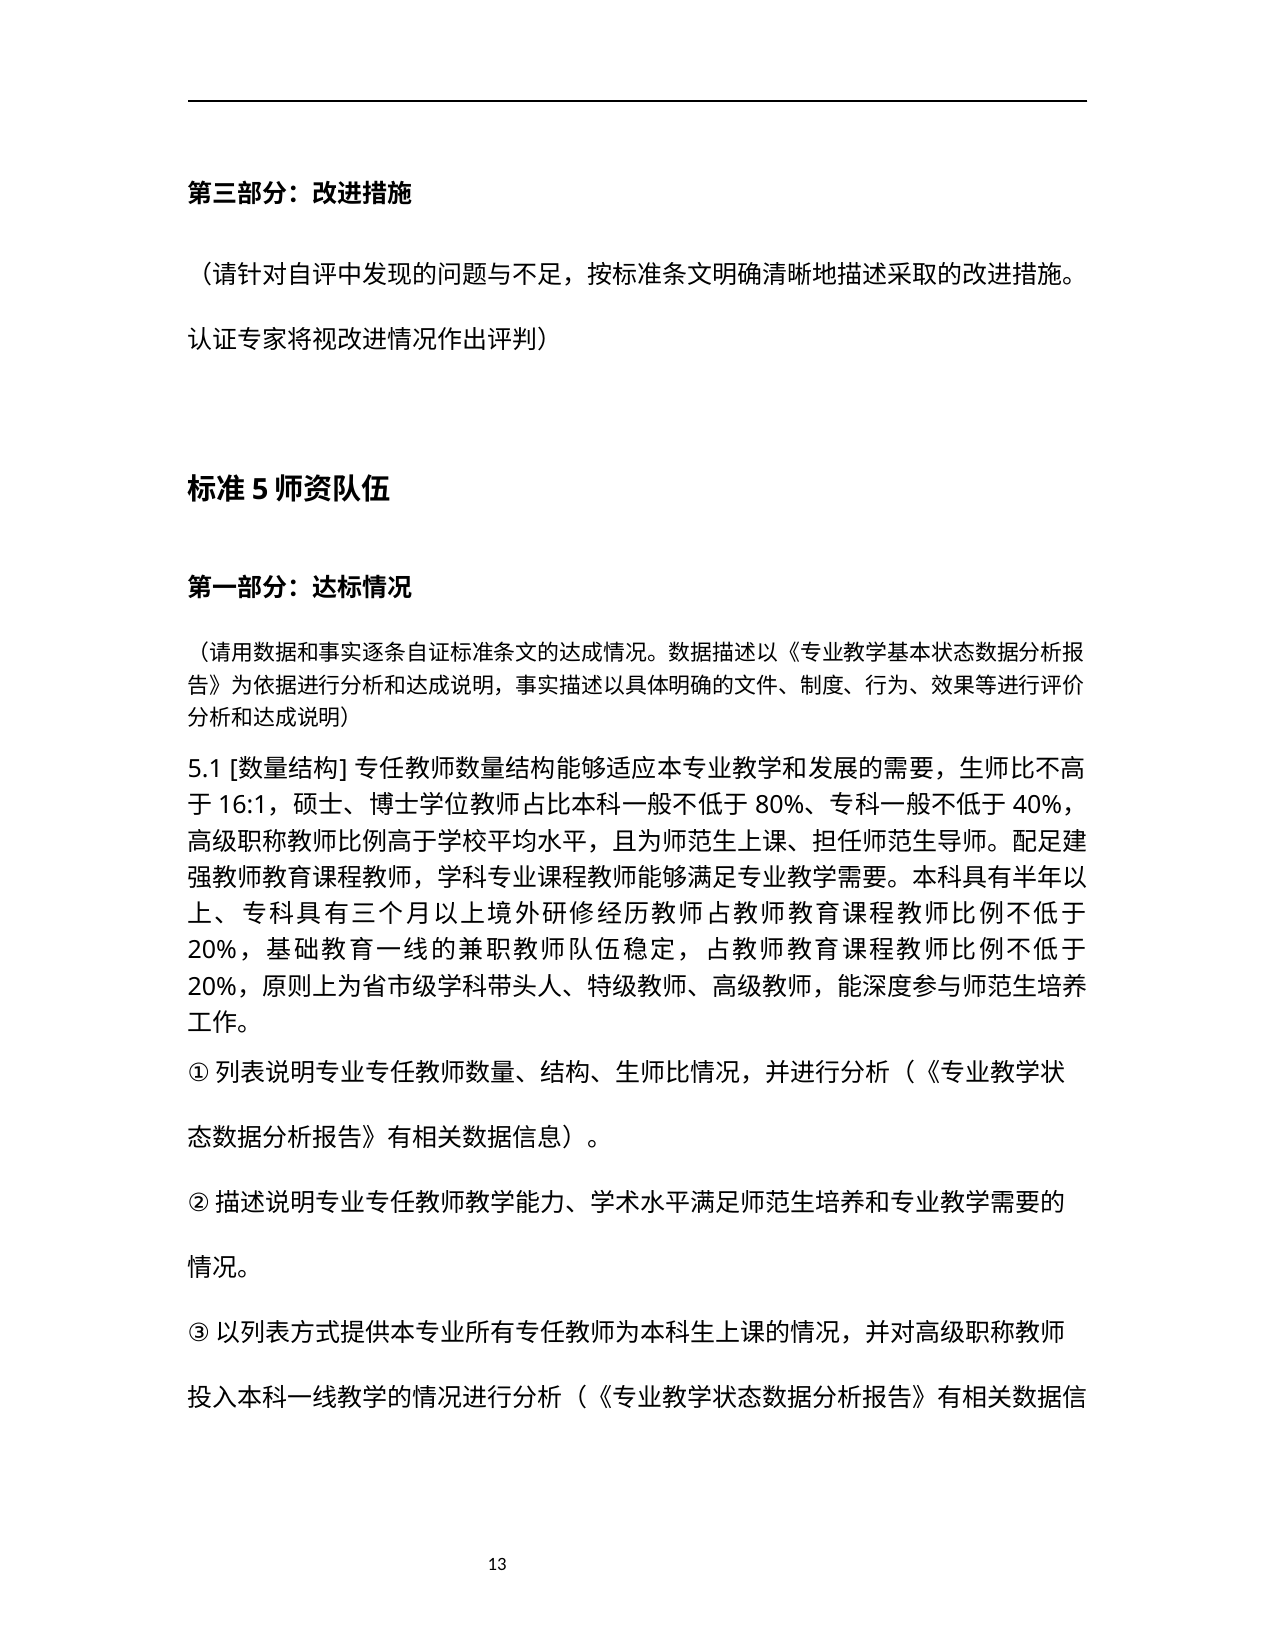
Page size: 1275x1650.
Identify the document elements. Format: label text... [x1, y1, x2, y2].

text 5.1 [数量结构] 专任教师数量结构能够适应本专业教学和发展的需要，生师比不高于16:1，硕士、博士学位教师占比本科一般不低于80%、专科一般不低于40%，高级职称教师比例高于学校平均水平，且为师范生上课、担任师范生导师。配足建强教师教育课程教师，学科专业课程教师能够满足专业教学需要。本科具有半年以上、专科具有三个月以上境外研修经历教师占教师教育课程教师比例不低于20%，基础教育一线的兼职教师队伍稳定，占教师教育课程教师比例不低于20%，原则上为省市级学科带头人、特级教师、高级教师，能深度参与师范生培养工作。 [187, 748, 1087, 1038]
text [187, 1298, 1087, 1428]
subtitle 第三部分：改进措施 [187, 159, 1087, 224]
subtitle 第一部分：达标情况 [187, 553, 1087, 618]
text （请针对自评中发现的问题与不足，按标准条文明确清晰地描述采取的改进措施。认证专家将视改进情况作出评判） [187, 240, 1087, 370]
subtitle 标准5师资队伍 [187, 454, 1087, 519]
text （请用数据和事实逐条自证标准条文的达成情况。数据描述以《专业教学基本状态数据分析报告》为依据进行分析和达成说明，事实描述以具体明确的文件、制度、行为、效果等进行评价分析和达成说明） [187, 635, 1087, 732]
text ①列表说明专业专任教师数量、结构、生师比情况，并进行分析（《专业教学状态数据分析报告》有相关数据信息）。 [187, 1038, 1087, 1168]
text ②描述说明专业专任教师教学能力、学术水平满足师范生培养和专业教学需要的情况。 [187, 1168, 1087, 1298]
